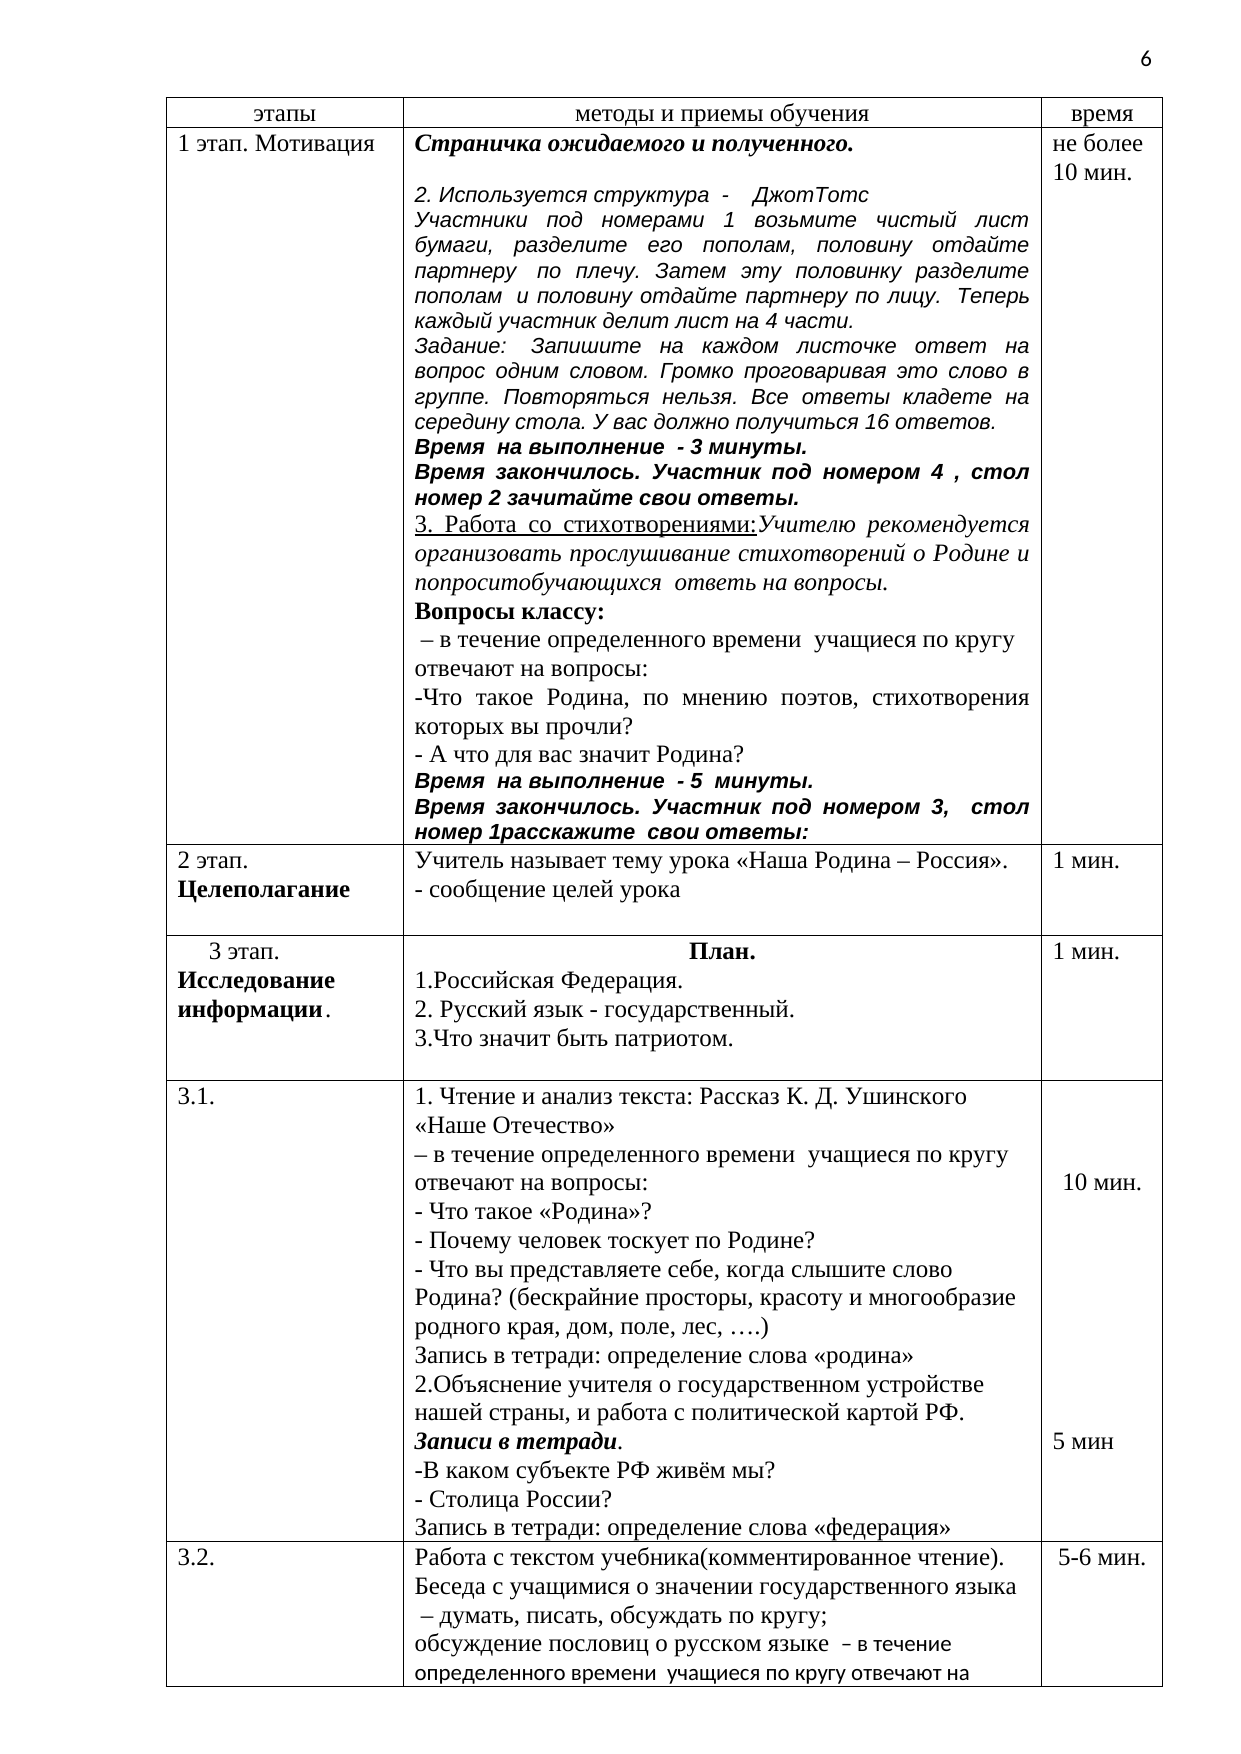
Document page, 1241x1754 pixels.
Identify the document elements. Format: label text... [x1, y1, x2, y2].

table_header время [1042, 98, 1162, 127]
table_cell не более 10 мин. [1042, 128, 1162, 844]
table_cell 5-6 мин. [1042, 1542, 1162, 1686]
table_cell 2 этап. Целеполагание [167, 845, 403, 935]
table_cell 3.2. [167, 1542, 403, 1686]
table_cell 3.1. [167, 1081, 403, 1541]
table_cell 1 мин. [1042, 936, 1162, 1080]
table_cell 3 этап. Исследование информации . [167, 936, 403, 1080]
table_cell Учитель называет тему урока «Наша Родина – Россия». - сообщение целей урока [404, 845, 1041, 935]
table_cell 1 мин. [1042, 845, 1162, 935]
table_header этапы [167, 98, 403, 127]
table_cell Страничка ожидаемого и полученного. 2. Используется структура - ДжотТотс Участники под номерами 1 возьмите чистый лист бумаги, разделите его пополам, половину отдайте партнеру по плечу. Затем эту половинку разделите пополам и половину отдайте партнеру по лицу. Теперь каждый участник делит лист на 4 части. Задание: Запишите на каждом листочке ответ на вопрос одним словом. Громко проговаривая это слово в группе. Повторяться нельзя. Все ответы кладете на середину стола. У вас должно получиться 16 ответов. Время на выполнение - 3 минуты. Время закончилось. Участник под номером 4 , стол номер 2 зачитайте свои ответы. 3. Работа со стихотворениями:Учителю рекомендуется организовать прослушивание стихотворений о Родине и попроситобучающихся ответь на вопросы. Вопросы классу: – в течение определенного времени учащиеся по кругу отвечают на вопросы: -Что такое Родина, по мнению поэтов, стихотворения которых вы прочли? - А что для вас значит Родина? Время на выполнение - 5 минуты. Время закончилось. Участник под номером 3, стол номер 1расскажите свои ответы: [404, 128, 1041, 844]
table_cell 10 мин. 5 мин [1042, 1081, 1162, 1541]
table_header методы и приемы обучения [404, 98, 1041, 127]
table_cell План. 1.Российская Федерация. 2. Русский язык - государственный. 3.Что значит быть патриотом. [404, 936, 1041, 1080]
table_cell 1 этап. Мотивация [167, 128, 403, 844]
table_cell 1. Чтение и анализ текста: Рассказ К. Д. Ушинского «Наше Отечество» – в течение определенного времени учащиеся по кругу отвечают на вопросы: - Что такое «Родина»? - Почему человек тоскует по Родине? - Что вы представляете себе, когда слышите слово Родина? (бескрайние просторы, красоту и многообразие родного края, дом, поле, лес, ….) Запись в тетради: определение слова «родина» 2.Объяснение учителя о государственном устройстве нашей страны, и работа с политической картой РФ. Записи в тетради. -В каком субъекте РФ живём мы? - Столица России? Запись в тетради: определение слова «федерация» [404, 1081, 1041, 1541]
